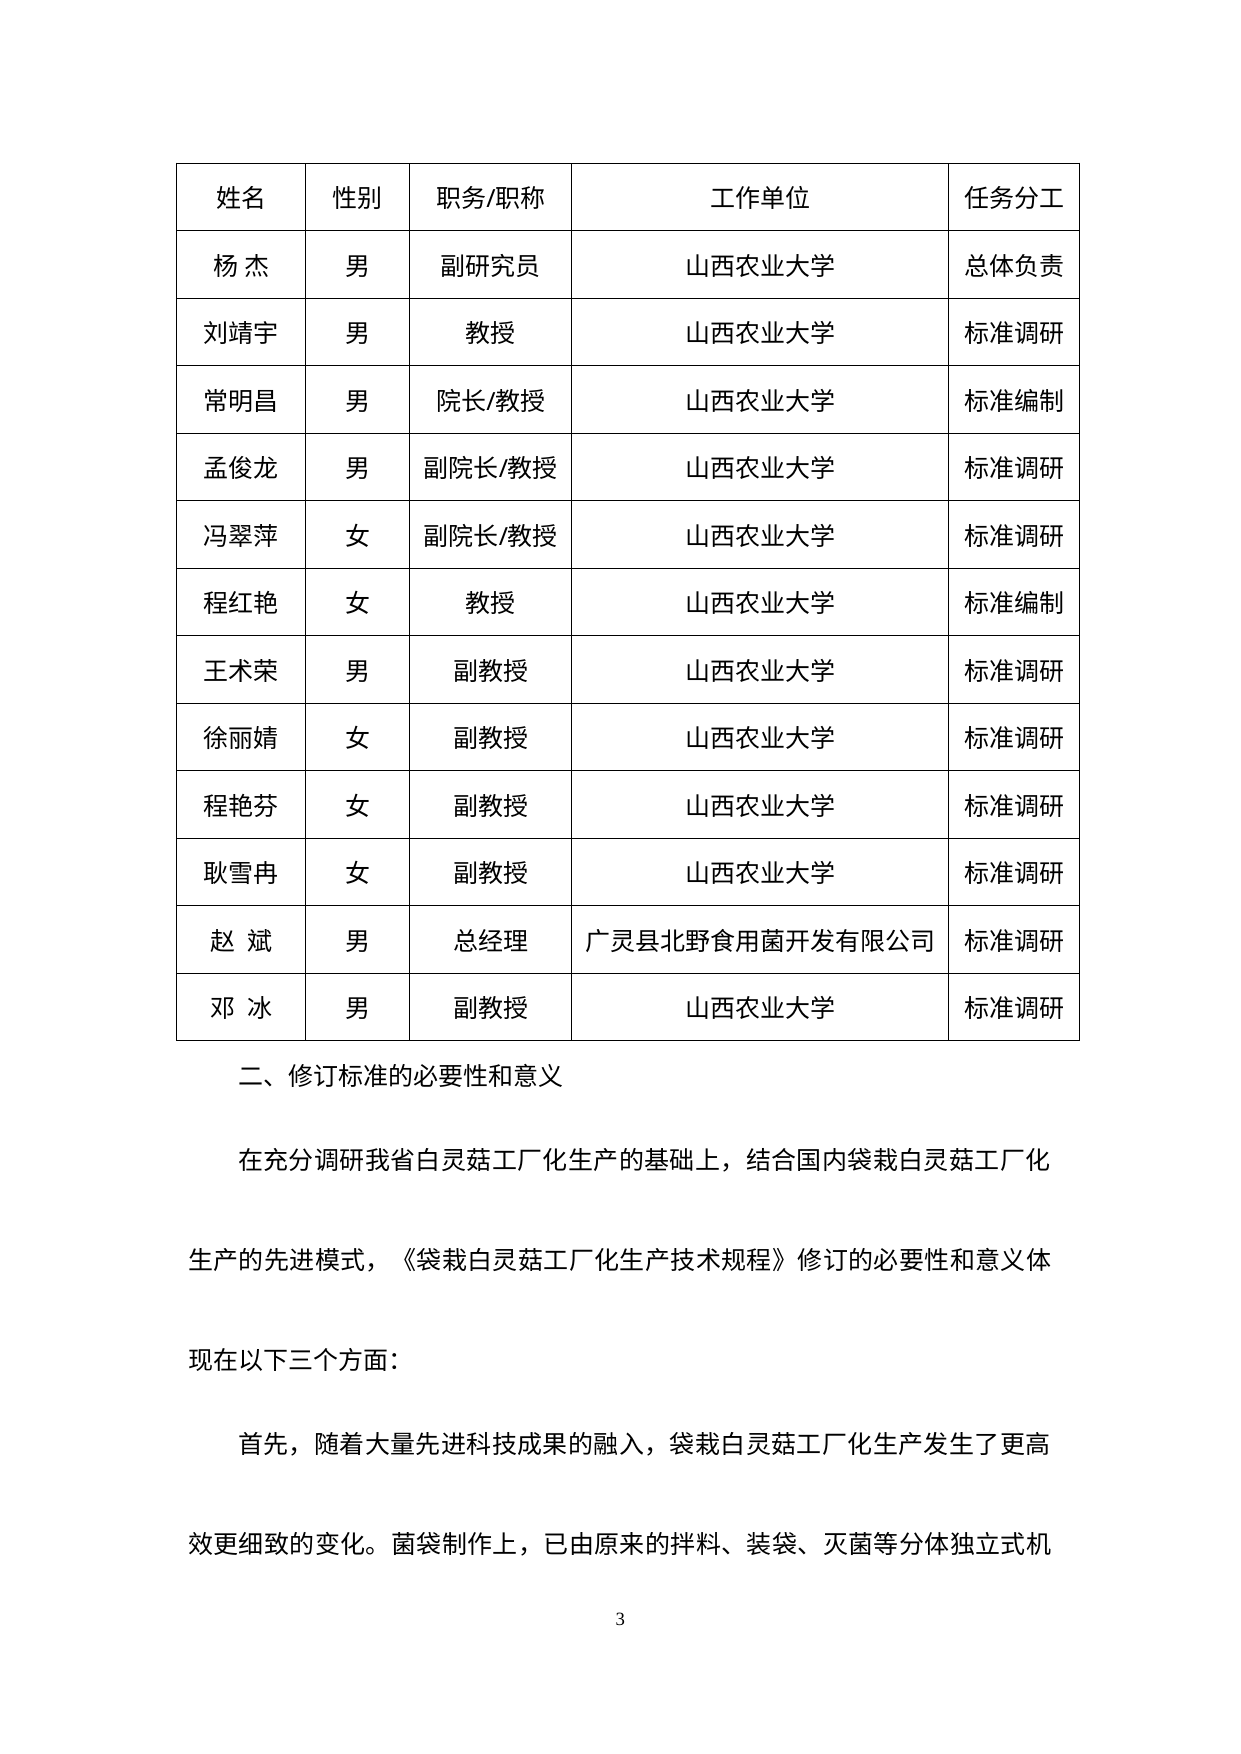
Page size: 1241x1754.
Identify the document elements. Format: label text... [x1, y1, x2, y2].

table_cell 山西农业大学 [572, 501, 948, 567]
table_cell 副院长/教授 [410, 434, 571, 500]
table_cell 女 [306, 569, 409, 635]
table_cell 山西农业大学 [572, 636, 948, 702]
table_header 性别 [306, 164, 409, 230]
table_cell 男 [306, 231, 409, 297]
table_cell 耿雪冉 [177, 839, 305, 905]
table_cell 山西农业大学 [572, 771, 948, 837]
table_cell 刘靖宇 [177, 299, 305, 365]
table_cell 标准调研 [949, 704, 1079, 770]
table_cell 山西农业大学 [572, 569, 948, 635]
table_cell 常明昌 [177, 366, 305, 432]
table_cell 山西农业大学 [572, 434, 948, 500]
table_cell 女 [306, 839, 409, 905]
table_header 任务分工 [949, 164, 1079, 230]
table_cell 山西农业大学 [572, 974, 948, 1040]
table_cell 副院长/教授 [410, 501, 571, 567]
table_cell 副教授 [410, 636, 571, 702]
table_cell 山西农业大学 [572, 231, 948, 297]
table_cell 男 [306, 299, 409, 365]
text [188, 1409, 1052, 1576]
table_cell 副研究员 [410, 231, 571, 297]
table_cell 副教授 [410, 839, 571, 905]
table_cell 女 [306, 501, 409, 567]
table_cell 程红艳 [177, 569, 305, 635]
table_cell 总经理 [410, 906, 571, 972]
table_cell 副教授 [410, 974, 571, 1040]
table_cell 女 [306, 704, 409, 770]
table_cell 标准调研 [949, 434, 1079, 500]
text 在充分调研我省白灵菇工厂化生产的基础上，结合国内袋栽白灵菇工厂化生产的先进模式，《袋栽白灵菇工厂化生产技术规程》修订的必要性和意义体现在以下三个方面： [188, 1126, 1052, 1391]
table_cell 女 [306, 771, 409, 837]
table_cell 程艳芬 [177, 771, 305, 837]
table_cell 标准编制 [949, 569, 1079, 635]
table_cell 男 [306, 906, 409, 972]
table_cell 男 [306, 434, 409, 500]
table_cell 广灵县北野食用菌开发有限公司 [572, 906, 948, 972]
table_cell 孟俊龙 [177, 434, 305, 500]
table_cell 山西农业大学 [572, 704, 948, 770]
table_cell 山西农业大学 [572, 839, 948, 905]
text 二、修订标准的必要性和意义 [188, 1041, 1052, 1107]
table_cell 标准调研 [949, 636, 1079, 702]
table_cell 男 [306, 366, 409, 432]
table_header 职务/职称 [410, 164, 571, 230]
table_cell 标准编制 [949, 366, 1079, 432]
table_cell 副教授 [410, 771, 571, 837]
table_cell 标准调研 [949, 299, 1079, 365]
table_cell 标准调研 [949, 839, 1079, 905]
table_cell 徐丽婧 [177, 704, 305, 770]
table_header 工作单位 [572, 164, 948, 230]
table_cell 教授 [410, 299, 571, 365]
table_cell 标准调研 [949, 771, 1079, 837]
table_cell 赵 斌 [177, 906, 305, 972]
table_cell 杨 杰 [177, 231, 305, 297]
table_cell 副教授 [410, 704, 571, 770]
table_cell 男 [306, 636, 409, 702]
table_cell 男 [306, 974, 409, 1040]
table_cell 总体负责 [949, 231, 1079, 297]
table_cell 院长/教授 [410, 366, 571, 432]
table_cell 标准调研 [949, 906, 1079, 972]
table_cell 山西农业大学 [572, 299, 948, 365]
table_cell 山西农业大学 [572, 366, 948, 432]
table_header 姓名 [177, 164, 305, 230]
table_cell 教授 [410, 569, 571, 635]
table_cell 王术荣 [177, 636, 305, 702]
table_cell 标准调研 [949, 501, 1079, 567]
table_cell 冯翠萍 [177, 501, 305, 567]
table_cell 邓 冰 [177, 974, 305, 1040]
table_cell 标准调研 [949, 974, 1079, 1040]
